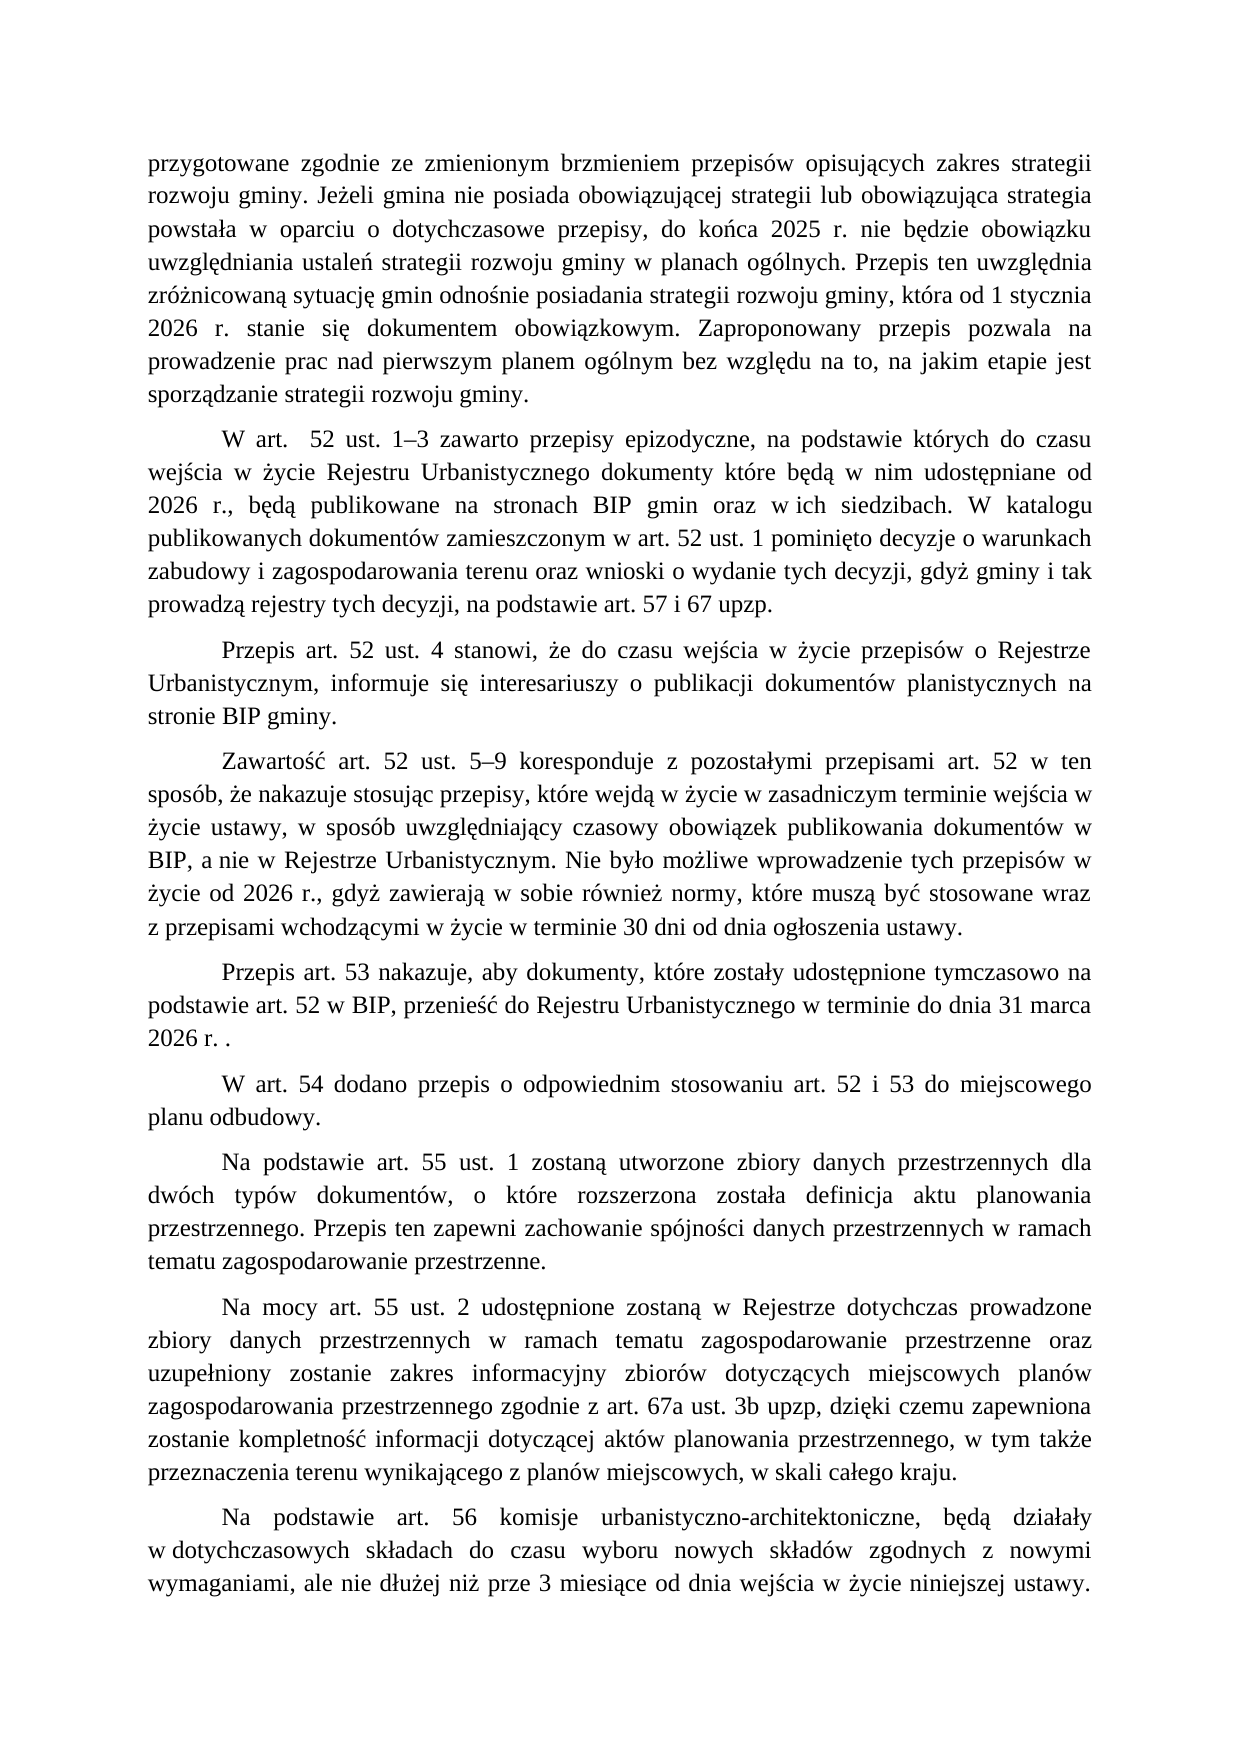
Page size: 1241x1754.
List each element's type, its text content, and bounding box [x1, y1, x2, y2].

text W art. 54 dodano przepis o odpowiednim stosowaniu art. 52 i 53 do miejscowego planu odbudowy. [148, 1069, 1093, 1130]
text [148, 148, 1093, 407]
text W art. 52 ust. 1–3 zawarto przepisy epizodyczne, na podstawie których do czasu wejścia w życie Rejestru Urbanistycznego dokumenty które będą w nim udostępniane od 2026 r., będą publikowane na stronach BIP gmin oraz w ich siedzibach. W katalogu publikowanych dokumentów zamieszczonym w art. 52 ust. 1 pominięto decyzje o warunkach zabudowy i zagospodarowania terenu oraz wnioski o wydanie tych decyzji, gdyż gminy i tak prowadzą rejestry tych decyzji, na podstawie art. 57 i 67 upzp. [148, 424, 1093, 618]
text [148, 1502, 1093, 1597]
text Na mocy art. 55 ust. 2 udostępnione zostaną w Rejestrze dotychczas prowadzone zbiory danych przestrzennych w ramach tematu zagospodarowanie przestrzenne oraz uzupełniony zostanie zakres informacyjny zbiorów dotyczących miejscowych planów zagospodarowania przestrzennego zgodnie z art. 67a ust. 3b upzp, dzięki czemu zapewniona zostanie kompletność informacji dotyczącej aktów planowania przestrzennego, w tym także przeznaczenia terenu wynikającego z planów miejscowych, w skali całego kraju. [148, 1292, 1093, 1486]
text Przepis art. 53 nakazuje, aby dokumenty, które zostały udostępnione tymczasowo na podstawie art. 52 w BIP, przenieść do Rejestru Urbanistycznego w terminie do dnia 31 marca 2026 r. . [148, 957, 1093, 1052]
text Przepis art. 52 ust. 4 stanowi, że do czasu wejścia w życie przepisów o Rejestrze Urbanistycznym, informuje się interesariuszy o publikacji dokumentów planistycznych na stronie BIP gminy. [148, 635, 1093, 730]
text Zawartość art. 52 ust. 5–9 koresponduje z pozostałymi przepisami art. 52 w ten sposób, że nakazuje stosując przepisy, które wejdą w życie w zasadniczym terminie wejścia w życie ustawy, w sposób uwzględniający czasowy obowiązek publikowania dokumentów w BIP, a nie w Rejestrze Urbanistycznym. Nie było możliwe wprowadzenie tych przepisów w życie od 2026 r., gdyż zawierają w sobie również normy, które muszą być stosowane wraz z przepisami wchodzącymi w życie w terminie 30 dni od dnia ogłoszenia ustawy. [148, 746, 1093, 940]
text Na podstawie art. 55 ust. 1 zostaną utworzone zbiory danych przestrzennych dla dwóch typów dokumentów, o które rozszerzona została definicja aktu planowania przestrzennego. Przepis ten zapewni zachowanie spójności danych przestrzennych w ramach tematu zagospodarowanie przestrzenne. [148, 1147, 1093, 1275]
